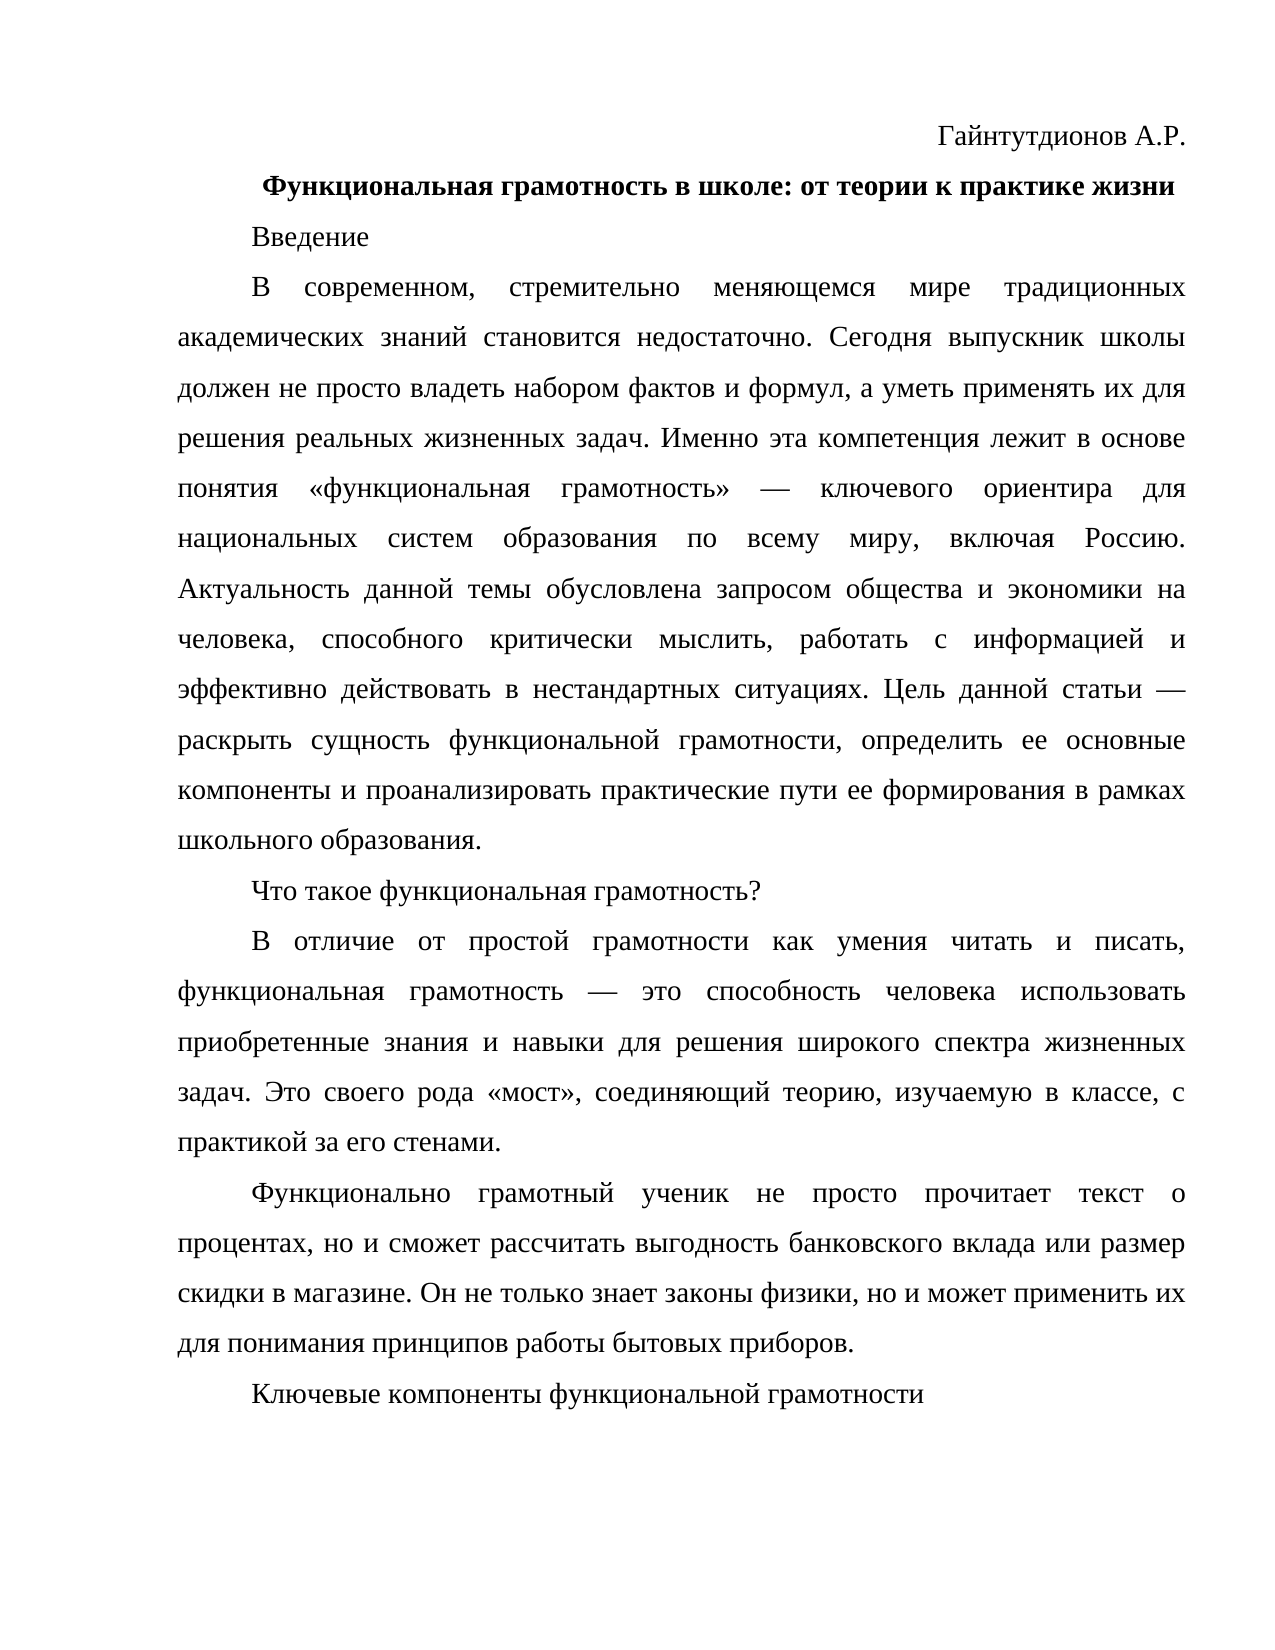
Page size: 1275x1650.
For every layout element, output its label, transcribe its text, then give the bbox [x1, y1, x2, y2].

text В отличие от простой грамотности как умения читать и писать, функциональная грамотность — это способность человека использовать приобретенные знания и навыки для решения широкого спектра жизненных задач. Это своего рода «мост», соединяющий теорию, изучаемую в классе, с практикой за его стенами. [177, 923, 1186, 1158]
text Введение [177, 219, 1186, 252]
text В современном, стремительно меняющемся мире традиционных академических знаний становится недостаточно. Сегодня выпускник школы должен не просто владеть набором фактов и формул, а уметь применять их для решения реальных жизненных задач. Именно эта компетенция лежит в основе понятия «функциональная грамотность» — ключевого ориентира для национальных систем образования по всему миру, включая Россию. Актуальность данной темы обусловлена запросом общества и экономики на человека, способного критически мыслить, работать с информацией и эффективно действовать в нестандартных ситуациях. Цель данной статьи — раскрыть сущность функциональной грамотности, определить ее основные компоненты и проанализировать практические пути ее формирования в рамках школьного образования. [177, 269, 1186, 856]
text Функционально грамотный ученик не просто прочитает текст о процентах, но и сможет рассчитать выгодность банковского вклада или размер скидки в магазине. Он не только знает законы физики, но и может применить их для понимания принципов работы бытовых приборов. [177, 1175, 1186, 1359]
text Функциональная грамотность в школе: от теории к практике жизни [177, 168, 1186, 202]
text Ключевые компоненты функциональной грамотности [177, 1376, 1186, 1409]
text Что такое функциональная грамотность? [177, 873, 1186, 906]
text Гайнтутдионов А.Р. [177, 118, 1186, 152]
